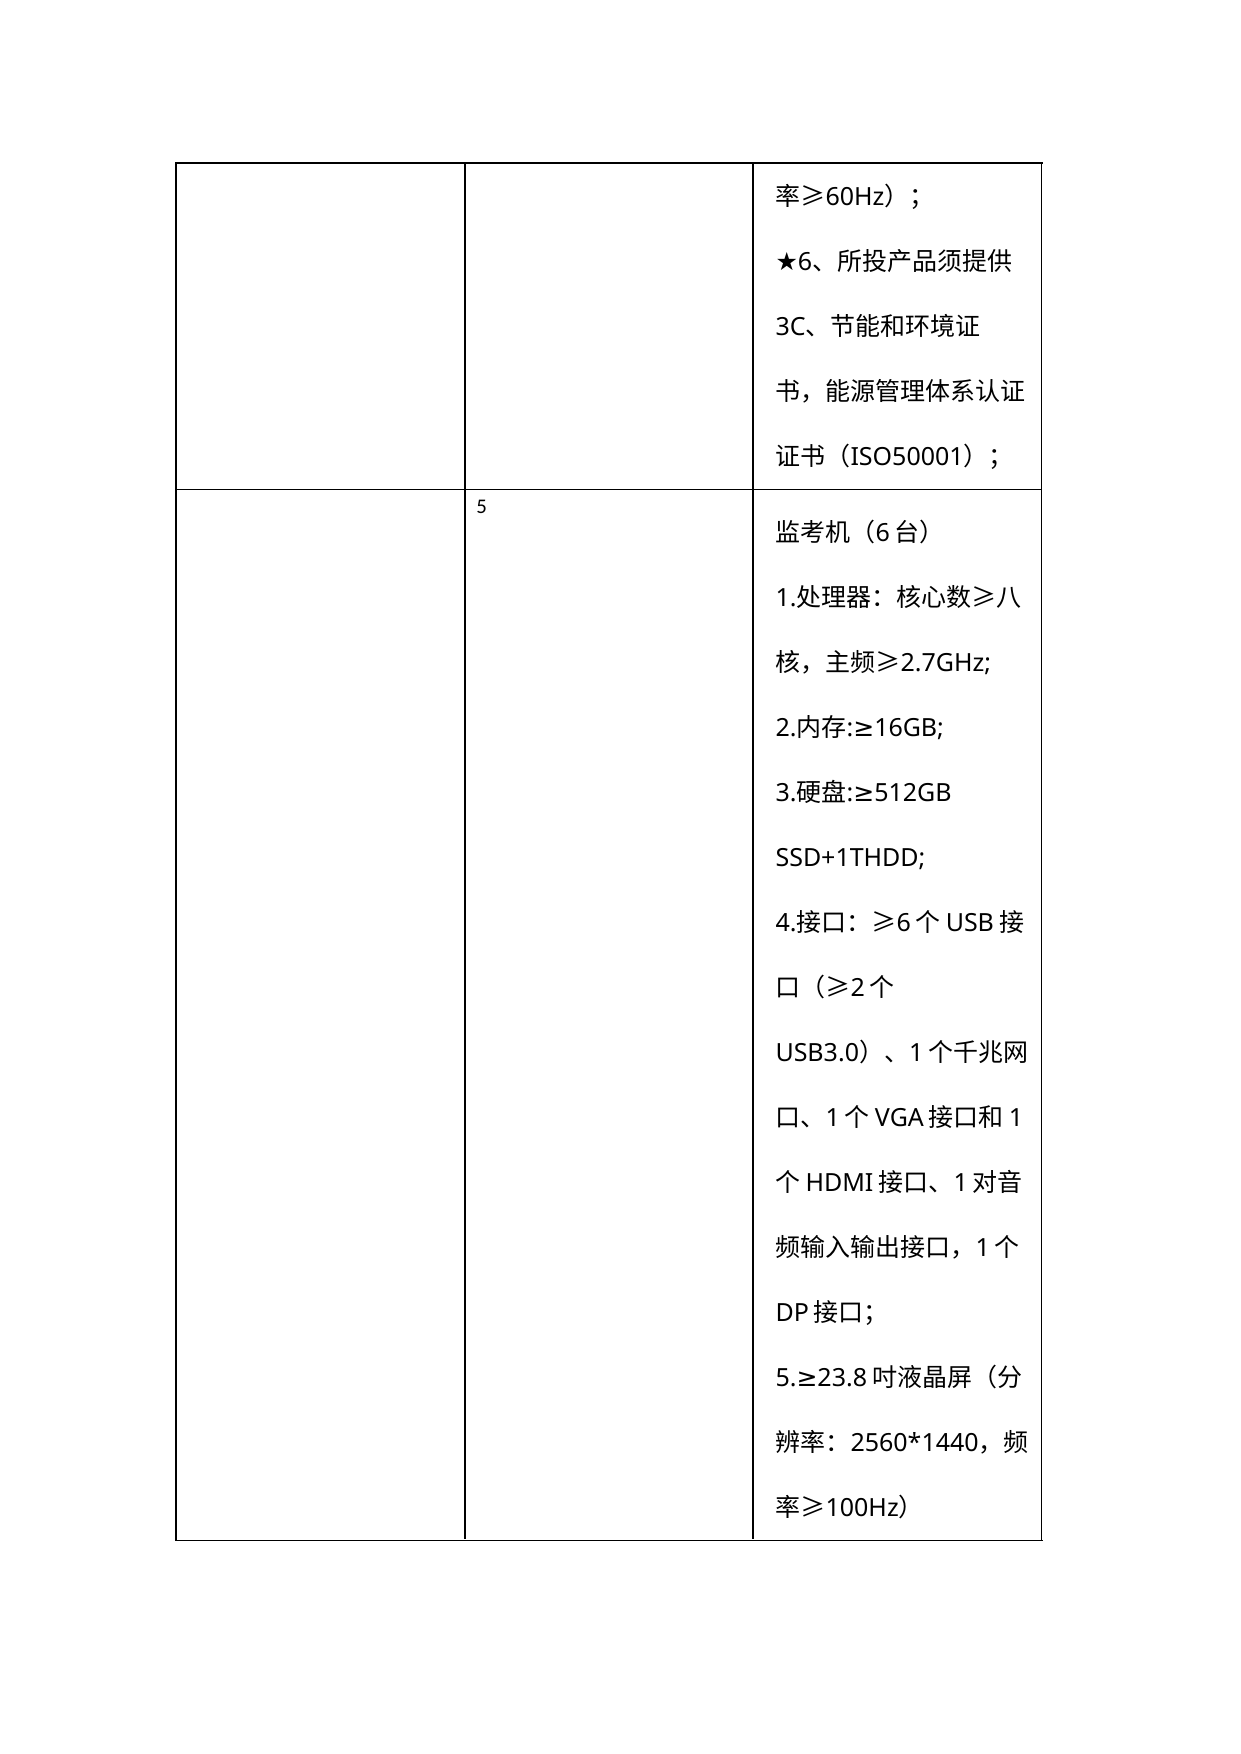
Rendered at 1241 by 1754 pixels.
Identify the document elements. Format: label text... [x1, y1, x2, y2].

table_cell [177, 490, 464, 1539]
table_cell 5 [466, 490, 752, 1539]
table_cell [177, 164, 464, 488]
table_cell 监考机（6台） 1.处理器：核心数≥八核，主频≥2.7GHz; 2.内存:≥16GB; 3.硬盘:≥512GB SSD+1THDD; 4.接口：≥6个USB接口（≥2个USB3.0）、1个千兆网口、1个VGA接口和1个HDMI接口、1对音频输入输出接口，1个DP接口； 5.≥23.8吋液晶屏（分辨率：2560*1440，频率≥100Hz） [754, 490, 1041, 1539]
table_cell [754, 164, 1041, 488]
table_cell 4 [466, 164, 752, 488]
